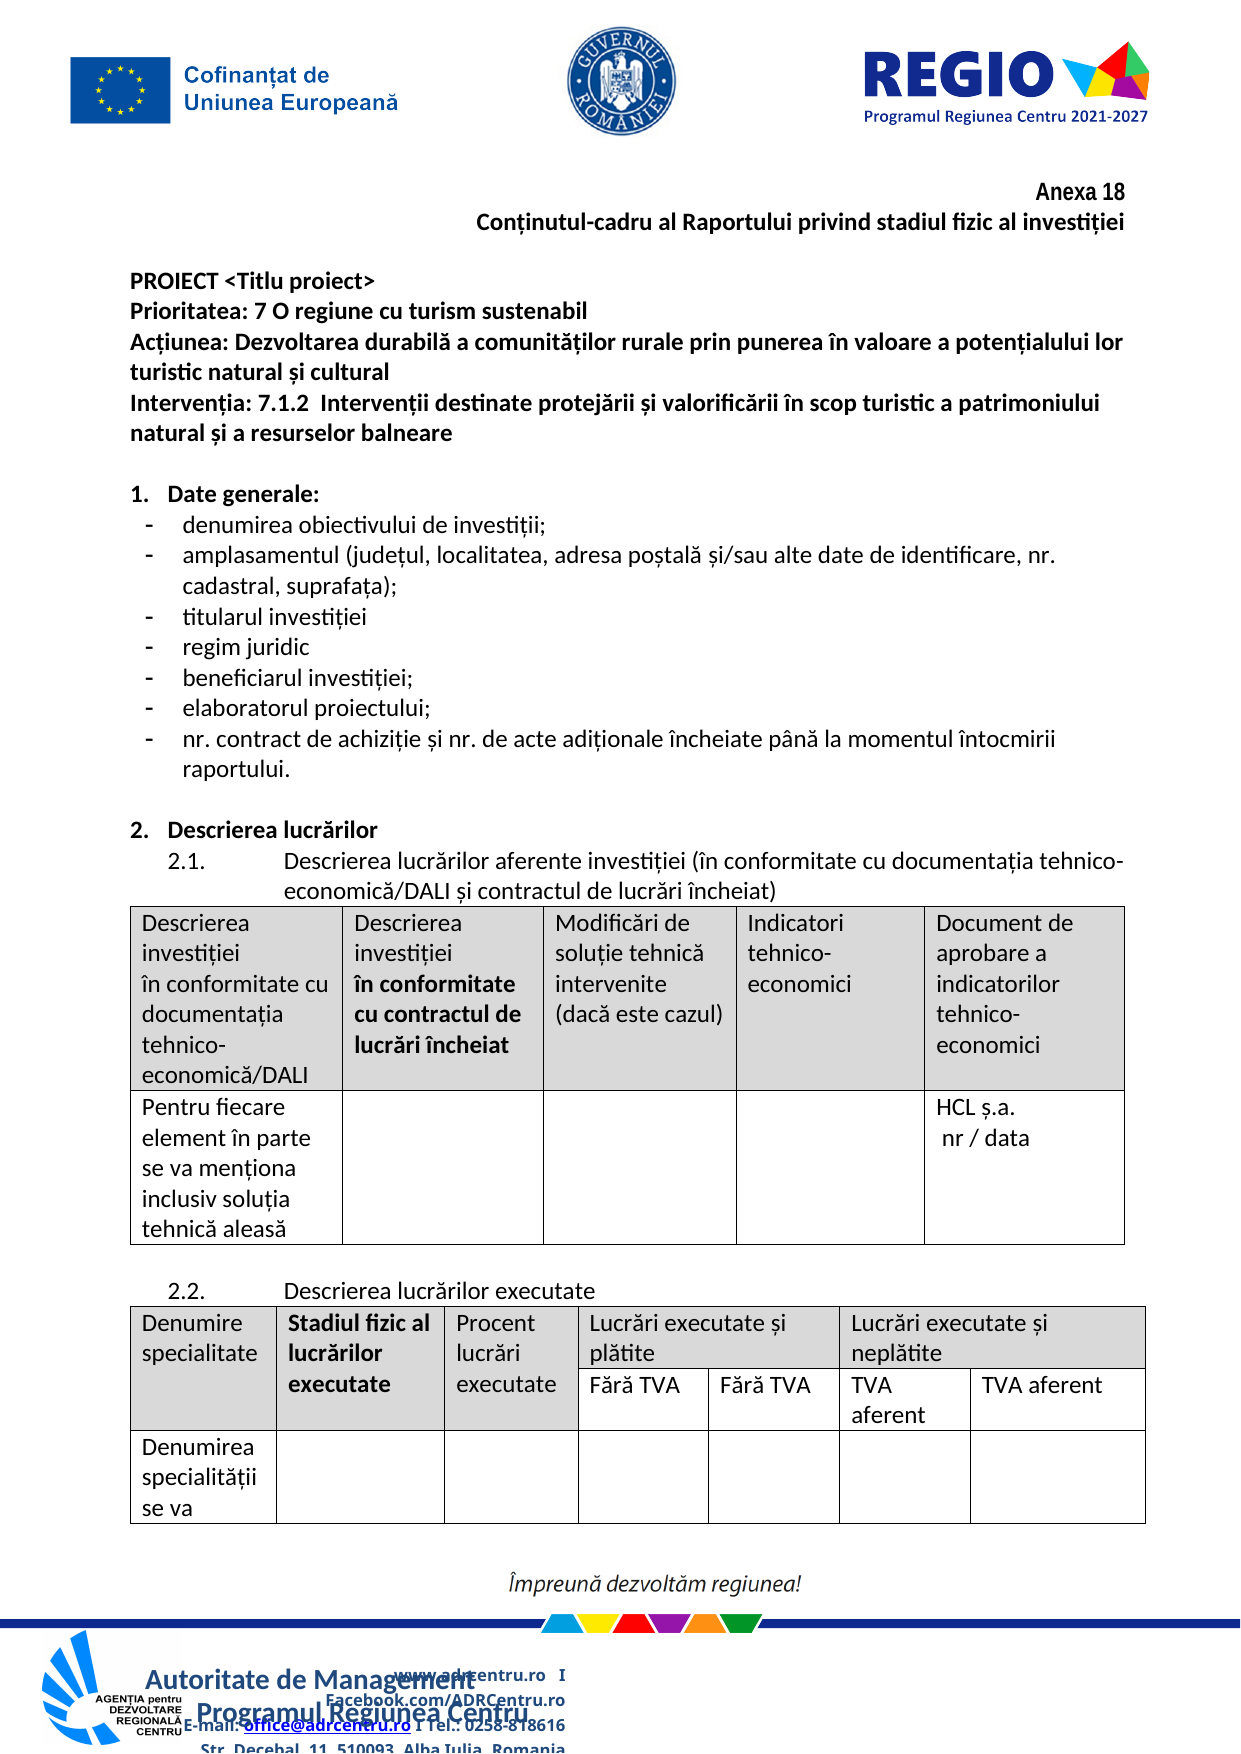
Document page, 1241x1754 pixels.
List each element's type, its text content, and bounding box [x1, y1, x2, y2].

list denumirea obiectivului de investiții; [145, 509, 1125, 540]
table_cell [277, 1431, 444, 1523]
text Conținutul-cadru al Raportului privind stadiul fizic al investiției [130, 206, 1125, 236]
picture [547, 0, 692, 154]
table_cell Pentru fiecare element în parte se va menționa inclusiv soluția tehnică aleasă [131, 1091, 342, 1244]
list elaboratorul proiectului; [145, 692, 1125, 723]
picture [0, 1614, 550, 1745]
table_cell [343, 1091, 543, 1244]
picture [495, 1571, 814, 1597]
table_cell TVA aferent [971, 1369, 1145, 1430]
text Acțiunea: Dezvoltarea durabilă a comunităților rurale prin punerea în valoare a potențialului lor turistic natural și cultural [130, 326, 1125, 387]
list regim juridic [145, 631, 1125, 662]
table_cell Fără TVA [709, 1369, 839, 1430]
table_header Descrierea investiției în conformitate cu contractul de lucrări încheiat [343, 907, 543, 1090]
table_cell [445, 1431, 578, 1523]
table_header Indicatori tehnico-economici [737, 907, 924, 1090]
list Descrierea lucrărilor aferente investiției (în conformitate cu documentația tehnico-economică/DALI şi contractul de lucrări încheiat) [167, 845, 1125, 906]
table_header Descrierea investiției în conformitate cu documentația tehnico-economică/DALI [131, 907, 342, 1090]
picture [864, 41, 1150, 125]
list Date generale: [130, 479, 1125, 509]
table_cell [840, 1431, 970, 1523]
table_cell TVA aferent [840, 1369, 970, 1430]
table_cell HCL ş.a. nr / data [925, 1091, 1124, 1244]
table_header Denumire specialitate [131, 1307, 276, 1430]
table_cell [971, 1431, 1145, 1523]
list beneficiarul investiției; [145, 662, 1125, 692]
table_header Procent lucrări executate [445, 1307, 578, 1430]
table_cell [544, 1091, 736, 1244]
table_header Modificări de soluție tehnică intervenite (dacă este cazul) [544, 907, 736, 1090]
text Anexa 18 [130, 177, 1125, 206]
list Descrierea lucrărilor [130, 814, 1125, 845]
list nr. contract de achiziție şi nr. de acte adiționale încheiate până la momentul întocmirii raportului. [145, 723, 1125, 784]
table_header Lucrări executate şi plătite [579, 1307, 839, 1368]
table_cell Denumirea specialității se va menționa exact ca în devizul din oferta câștigătoare [131, 1431, 276, 1523]
text PROIECT <Titlu proiect> [130, 265, 1125, 296]
table_cell [737, 1091, 924, 1244]
list Descrierea lucrărilor executate [167, 1275, 1125, 1306]
picture [574, 1614, 1241, 1633]
text Intervenția: 7.1.2 Intervenții destinate protejării și valorificării în scop turistic a patrimoniului natural și a resurselor balneare [130, 387, 1125, 448]
table_cell [579, 1431, 708, 1523]
list titularul investiției [145, 601, 1125, 631]
table_header Stadiul fizic al lucrărilor executate [277, 1307, 444, 1430]
list amplasamentul (județul, localitatea, adresa poștală şi/sau alte date de identificare, nr. cadastral, suprafața); [145, 540, 1125, 601]
table_cell [709, 1431, 839, 1523]
table_cell Fără TVA [579, 1369, 708, 1430]
table_header Document de aprobare a indicatorilor tehnico-economici [925, 907, 1124, 1090]
text Prioritatea: 7 O regiune cu turism sustenabil [130, 296, 1125, 326]
picture [66, 53, 425, 128]
table_header Lucrări executate şi neplătite [840, 1307, 1145, 1368]
